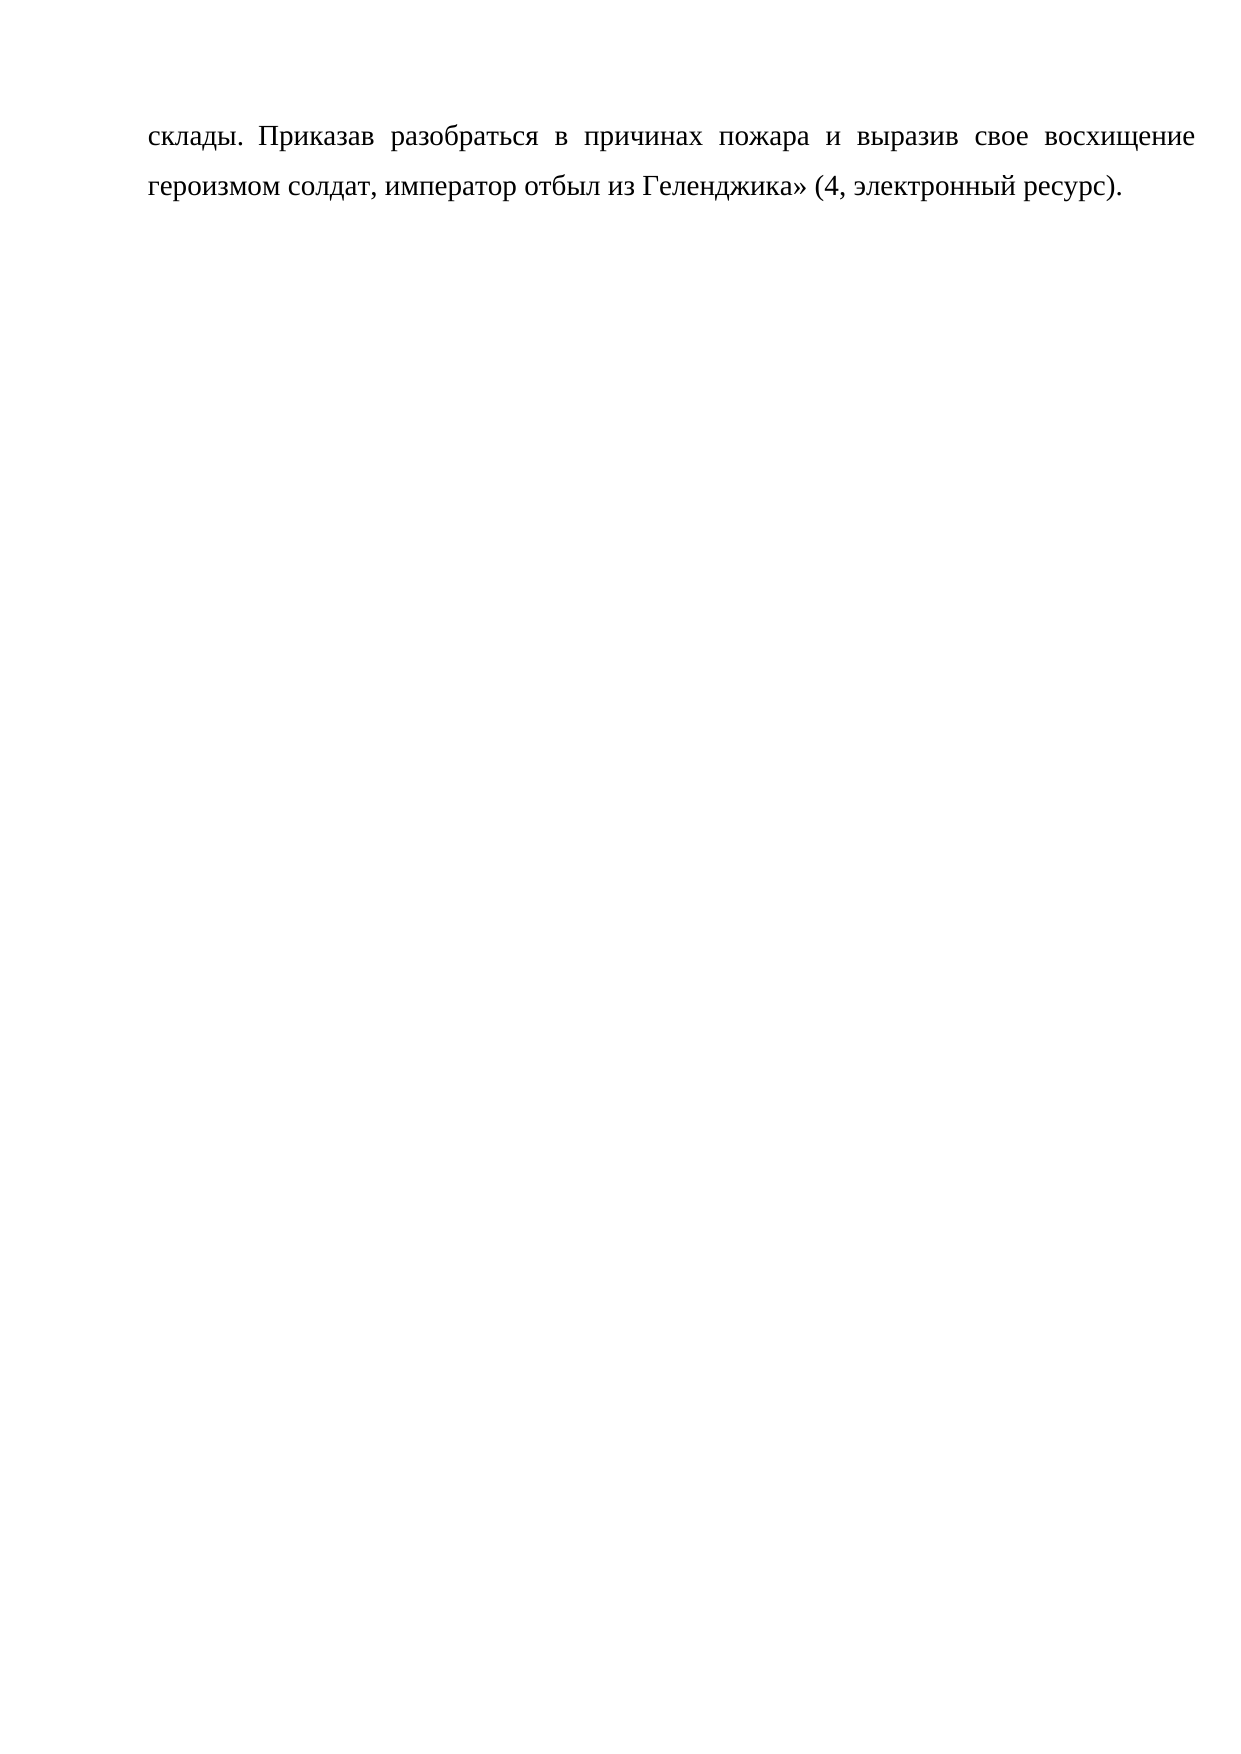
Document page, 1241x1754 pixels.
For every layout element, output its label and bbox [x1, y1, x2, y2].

text [148, 118, 1196, 202]
